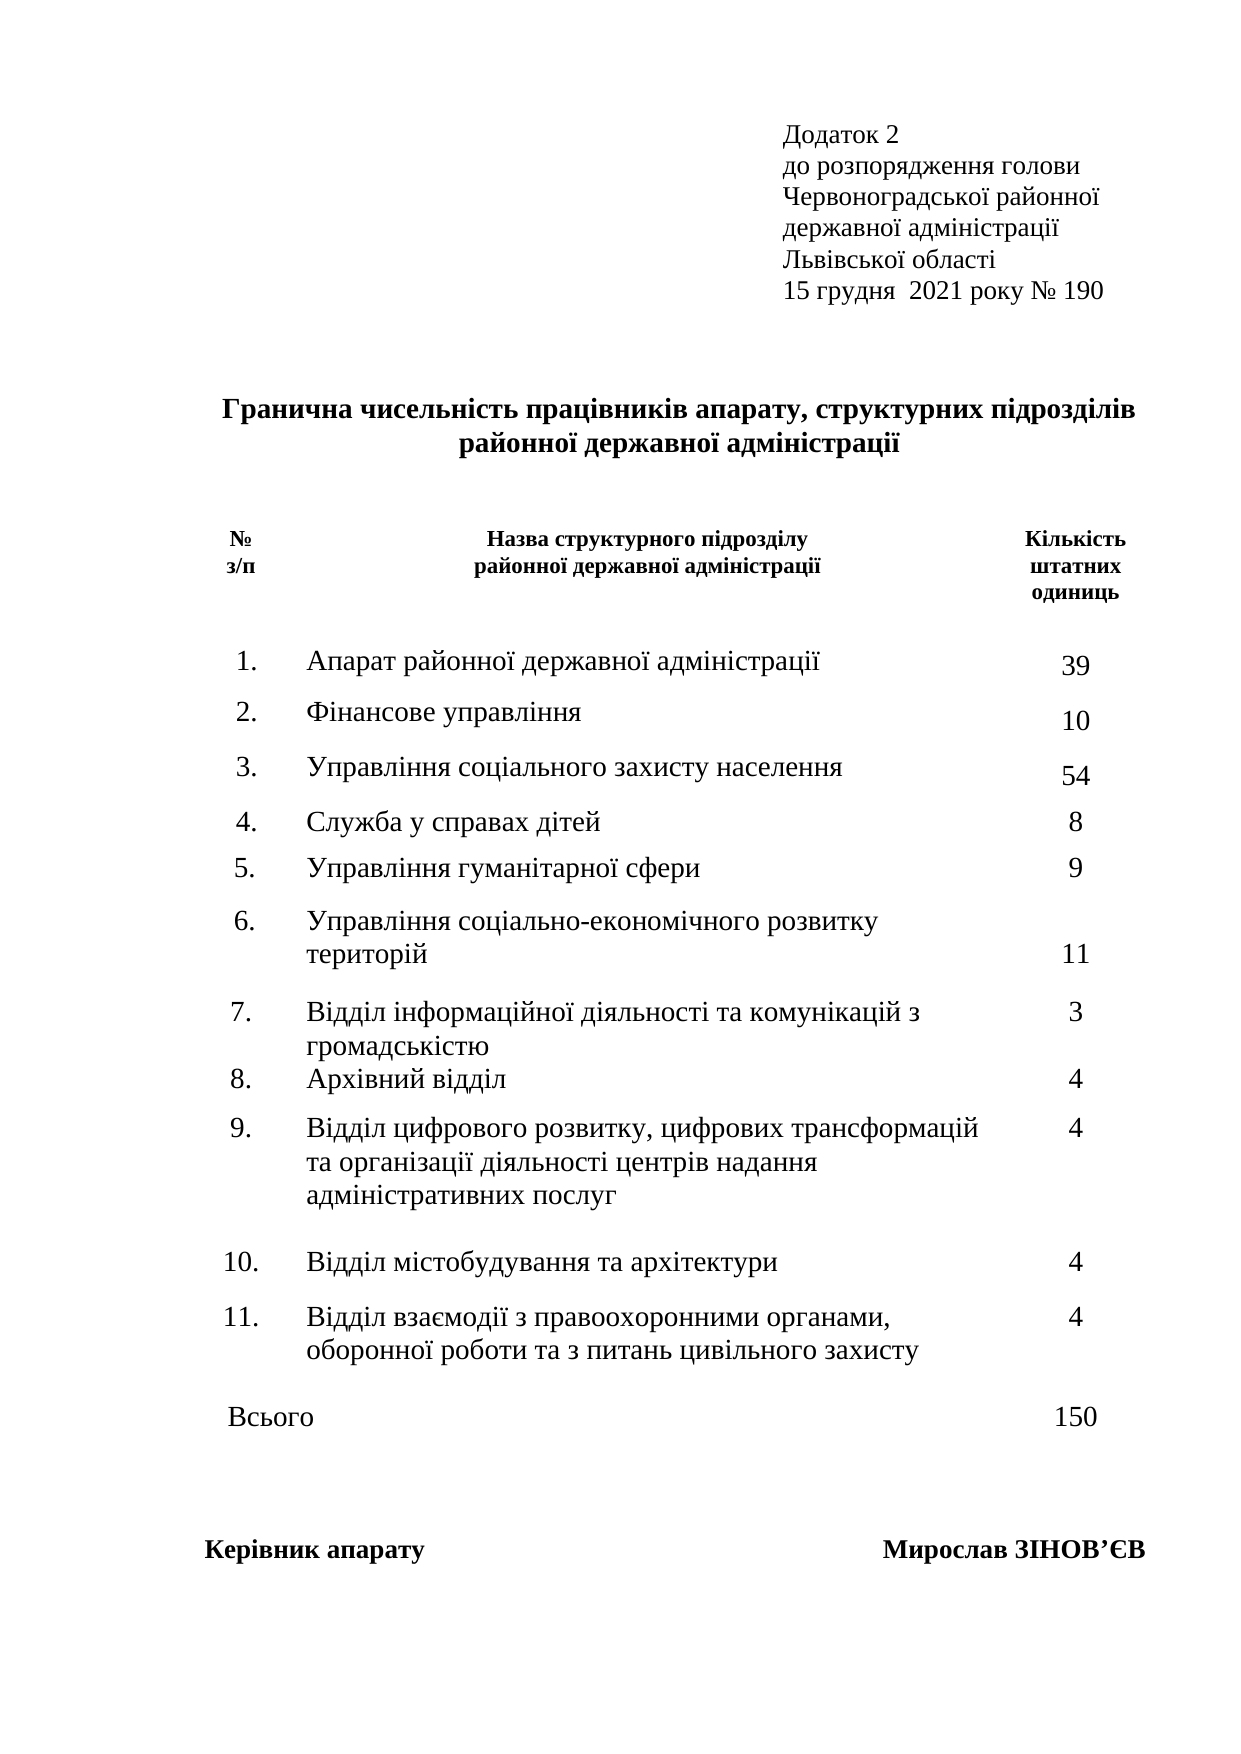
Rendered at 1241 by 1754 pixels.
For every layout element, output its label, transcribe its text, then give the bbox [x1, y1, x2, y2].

table_cell 10 [1000, 681, 1151, 737]
table_cell 5. [187, 850, 295, 903]
table_cell 3. [187, 737, 295, 792]
table_cell 9. [187, 1110, 295, 1244]
table_cell Фінансове управління [295, 681, 1000, 737]
text 15 грудня 2021 року № 190 [783, 274, 1181, 305]
table_header № з/п [187, 526, 295, 631]
table_cell Апарат районної державної адміністрації [295, 631, 1000, 681]
text державної адміністрації Львівської області [783, 212, 1181, 274]
table_cell 4 [1000, 1299, 1151, 1366]
table_cell 8 [1000, 792, 1151, 850]
table_cell 4 [1000, 1245, 1151, 1299]
text Керівник апарату Мирослав ЗІНОВ’ЄВ [177, 1534, 1181, 1565]
table_cell 4 [1000, 1110, 1151, 1244]
table_cell 4 [1000, 1061, 1151, 1110]
text Гранична чисельність працівників апарату, структурних підрозділів районної державної адміністрації [177, 391, 1181, 458]
table_cell Управління соціального захисту населення [295, 737, 1000, 792]
table_cell Архівний відділ [295, 1061, 1000, 1110]
table_header Кількість штатних одиниць [1000, 526, 1151, 631]
table_cell Відділ інформаційної діяльності та комунікацій з громадськістю [295, 994, 1000, 1061]
table_cell 2. [187, 681, 295, 737]
table_cell Управління гуманітарної сфери [295, 850, 1000, 903]
table_header Назва структурного підрозділу районної державної адміністрації [295, 526, 1000, 631]
table_cell 54 [1000, 737, 1151, 792]
table_cell Відділ містобудування та архітектури [295, 1245, 1000, 1299]
table_cell 1. [187, 631, 295, 681]
table_cell 6. [187, 903, 295, 994]
table_cell 8. [187, 1061, 295, 1110]
table_cell Відділ цифрового розвитку, цифрових трансформацій та організації діяльності центрів надання адміністративних послуг [295, 1110, 1000, 1244]
table_cell 10. [187, 1245, 295, 1299]
table_cell 3 [1000, 994, 1151, 1061]
table_cell 11. [187, 1299, 295, 1366]
text Додаток 2 [783, 118, 1181, 149]
table_cell 9 [1000, 850, 1151, 903]
table_cell 11 [1000, 903, 1151, 994]
table_cell Відділ взаємодії з правоохоронними органами, оборонної роботи та з питань цивільного захисту [295, 1299, 1000, 1366]
table_cell 7. [187, 994, 295, 1061]
table_cell 4. [187, 792, 295, 850]
table_cell 150 [1000, 1366, 1151, 1433]
text до розпорядження голови Червоноградської районної [783, 149, 1181, 212]
table_cell 39 [1000, 631, 1151, 681]
table_cell Всього [187, 1366, 1000, 1433]
table_cell Служба у справах дітей [295, 792, 1000, 850]
table_cell Управління соціально-економічного розвитку територій [295, 903, 1000, 994]
